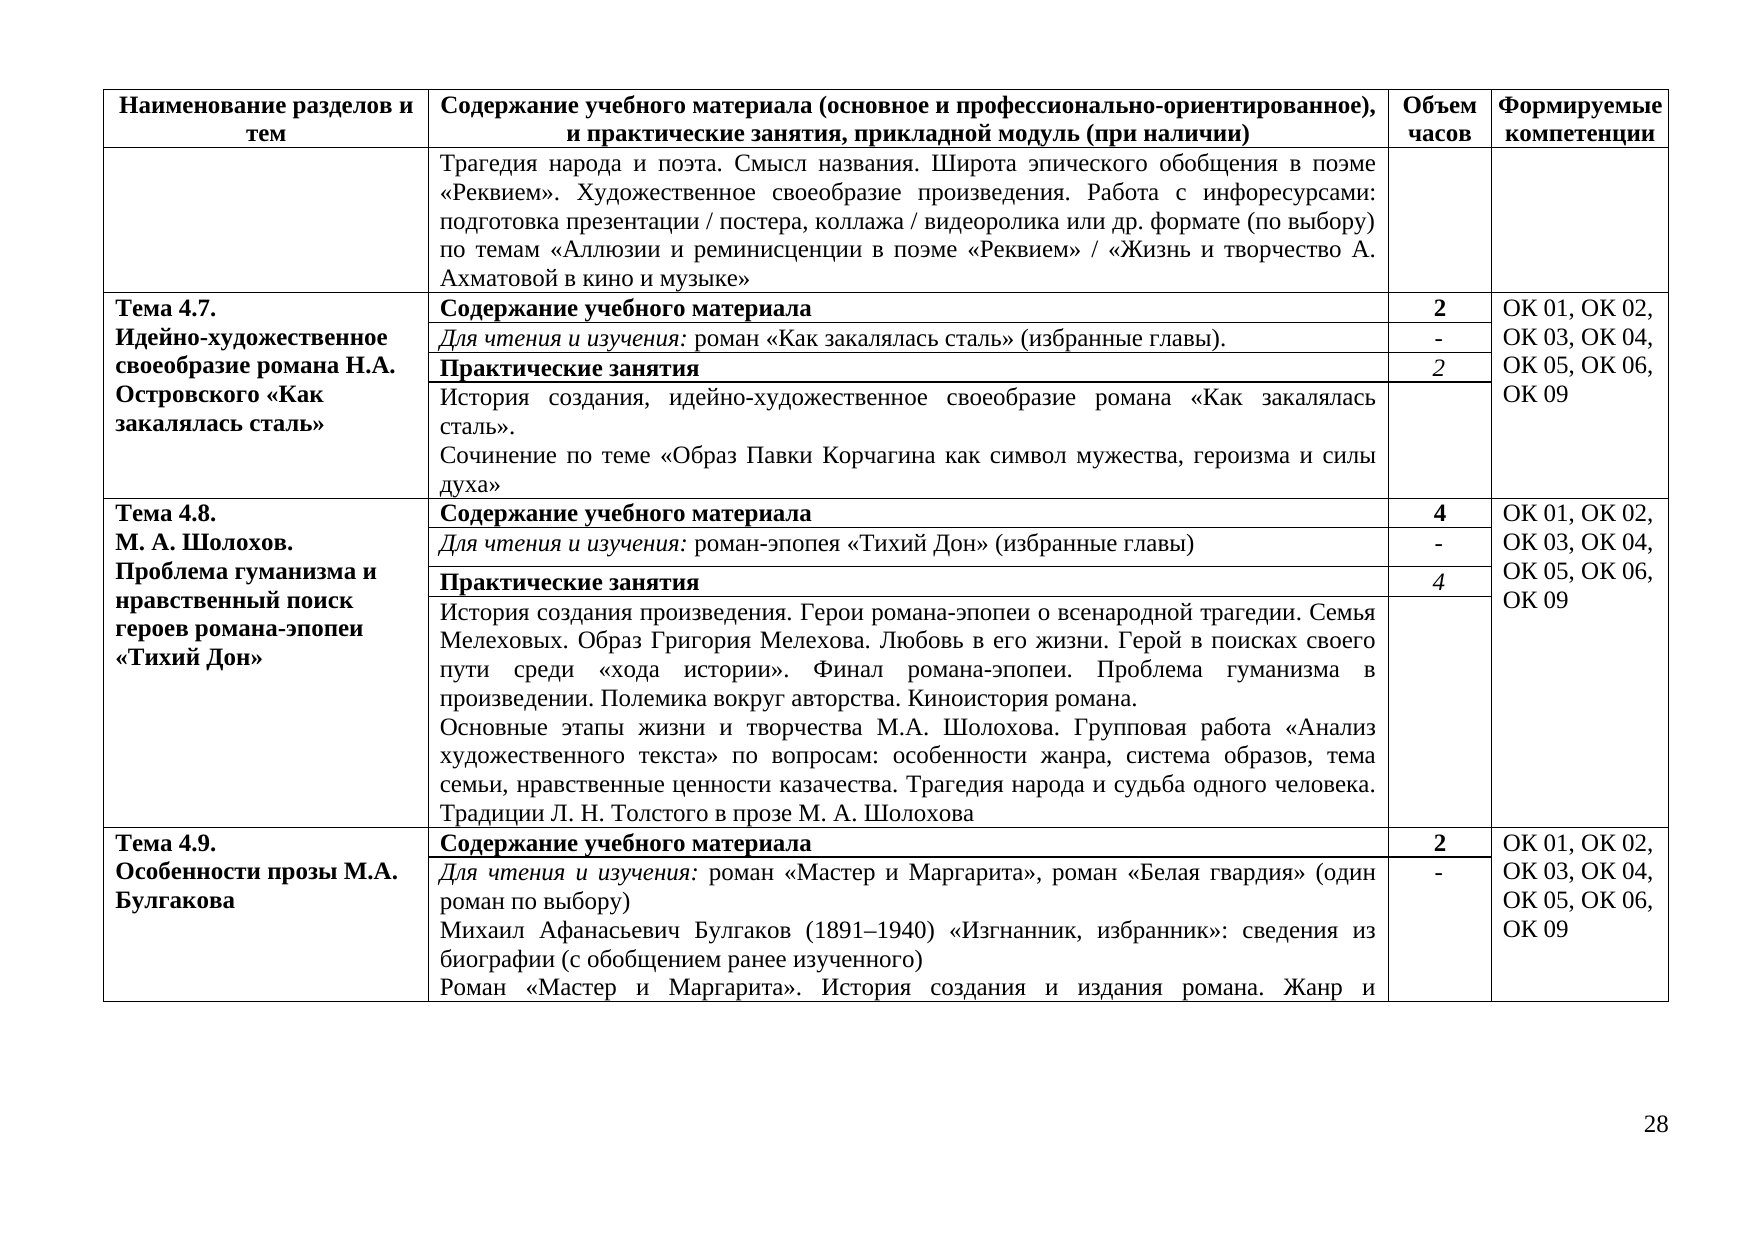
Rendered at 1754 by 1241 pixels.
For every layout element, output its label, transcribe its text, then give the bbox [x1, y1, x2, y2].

table_cell ОК 01, ОК 02, ОК 03, ОК 04, ОК 05, ОК 06, ОК 09 [1492, 828, 1668, 1001]
table_header Формируемые компетенции [1492, 90, 1668, 147]
table_header Содержание учебного материала (основное и профессионально-ориентированное), и практические занятия, прикладной модуль (при наличии) [429, 90, 1388, 147]
table_cell 4 [1389, 499, 1491, 527]
table_cell Для чтения и изучения: роман «Как закалялась сталь» (избранные главы). [429, 323, 1388, 352]
table_cell Тема 4.8. М. А. Шолохов. Проблема гуманизма и нравственный поиск героев романа-эпопеи «Тихий Дон» [104, 499, 428, 827]
table_cell ОК 01, ОК 02, ОК 03, ОК 04, ОК 05, ОК 06, ОК 09 [1492, 293, 1668, 497]
table_cell История создания произведения. Герои романа-эпопеи о всенародной трагедии. Семья Мелеховых. Образ Григория Мелехова. Любовь в его жизни. Герой в поисках своего пути среди «хода истории». Финал романа-эпопеи. Проблема гуманизма в произведении. Полемика вокруг авторства. Киноистория романа. Основные этапы жизни и творчества М.А. Шолохова. Групповая работа «Анализ художественного текста» по вопросам: особенности жанра, система образов, тема семьи, нравственные ценности казачества. Трагедия народа и судьба одного человека. Традиции Л. Н. Толстого в прозе М. А. Шолохова [429, 597, 1388, 827]
table_cell 4 [1389, 567, 1491, 596]
table_cell Содержание учебного материала [429, 499, 1388, 527]
table_cell Содержание учебного материала [429, 828, 1388, 856]
table_header Объем часов [1389, 90, 1491, 147]
table_header Наименование разделов и тем [104, 90, 428, 147]
table_cell Для чтения и изучения: роман-эпопея «Тихий Дон» (избранные главы) [429, 528, 1388, 566]
table_cell ОК 01, ОК 02, ОК 03, ОК 04, ОК 05, ОК 06, ОК 09 [1492, 499, 1668, 827]
table_cell Практические занятия [429, 353, 1388, 381]
table_cell 2 [1389, 828, 1491, 856]
table_cell [1389, 597, 1491, 827]
table_cell - [1389, 323, 1491, 352]
table_cell 2 [1389, 353, 1491, 381]
table_cell История создания, идейно-художественное своеобразие романа «Как закалялась сталь». Сочинение по теме «Образ Павки Корчагина как символ мужества, героизма и силы духа» [429, 383, 1388, 497]
table_cell [1389, 148, 1491, 292]
table_cell Тема 4.9. Особенности прозы М.А. Булгакова [104, 828, 428, 1001]
table_cell [1389, 383, 1491, 497]
table_cell 2 [1389, 293, 1491, 322]
table_cell Практические занятия [429, 567, 1388, 596]
table_cell Содержание учебного материала [429, 293, 1388, 322]
table_cell - [1389, 858, 1491, 1001]
table_cell Тема 4.7. Идейно-художественное своеобразие романа Н.А. Островского «Как закалялась сталь» [104, 293, 428, 497]
table_cell - [1389, 528, 1491, 566]
